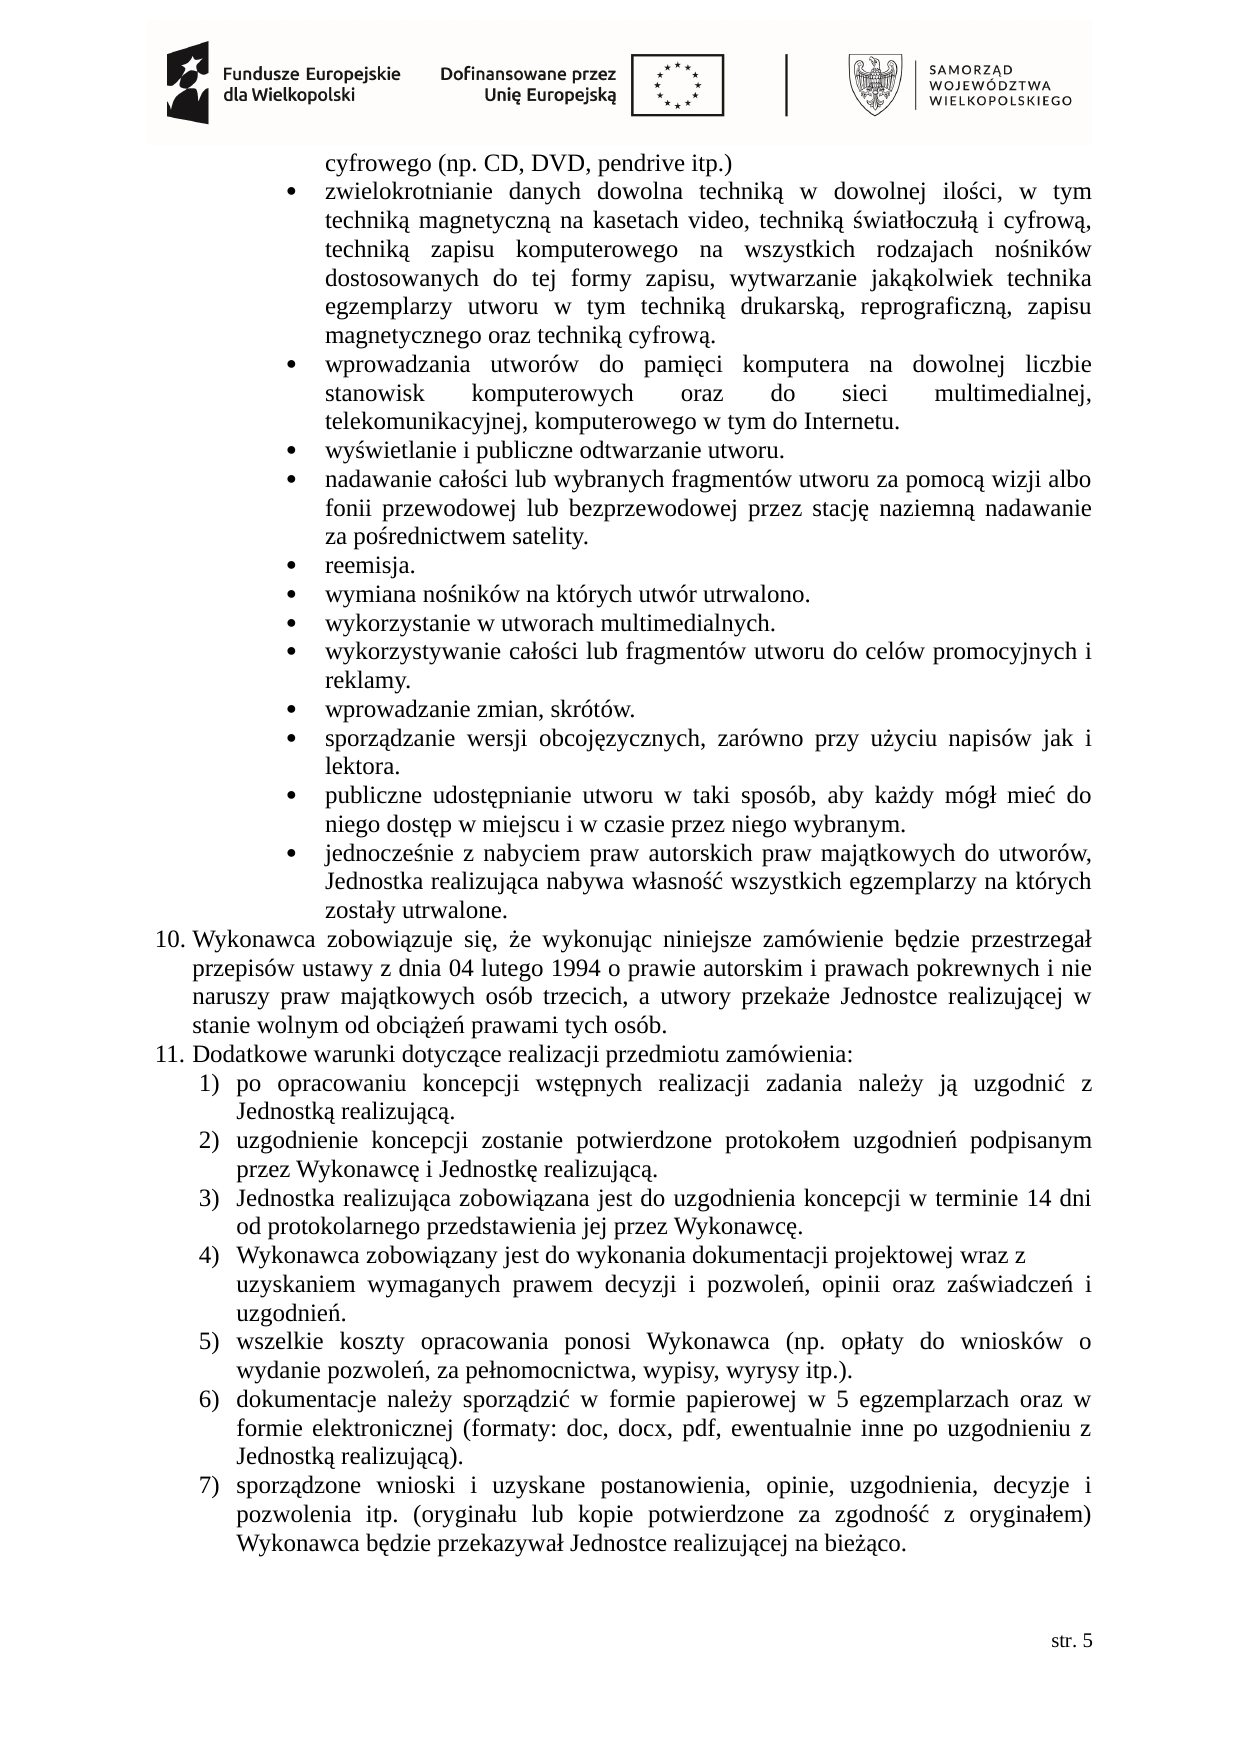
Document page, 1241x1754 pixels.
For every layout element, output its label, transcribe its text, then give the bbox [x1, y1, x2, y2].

list nadawanie całości lub wybranych fragmentów utworu za pomocą wizji albo fonii przewodowej lub bezprzewodowej przez stację naziemną nadawanie za pośrednictwem satelity. [287, 464, 1093, 550]
list zwielokrotnianie danych dowolna techniką w dowolnej ilości, w tym techniką magnetyczną na kasetach video, techniką światłoczułą i cyfrową, techniką zapisu komputerowego na wszystkich rodzajach nośników dostosowanych do tej formy zapisu, wytwarzanie jakąkolwiek technika egzemplarzy utworu w tym techniką drukarską, reprograficzną, zapisu magnetycznego oraz techniką cyfrową. [287, 176, 1093, 349]
list wykorzystanie w utworach multimedialnych. [287, 608, 1093, 636]
list dokumentacje należy sporządzić w formie papierowej w 5 egzemplarzach oraz w formie elektronicznej (formaty: doc, docx, pdf, ewentualnie inne po uzgodnieniu z Jednostką realizującą). [199, 1384, 1093, 1470]
picture [146, 20, 1092, 145]
list wykorzystywanie całości lub fragmentów utworu do celów promocyjnych i reklamy. [287, 636, 1093, 694]
list uzgodnienie koncepcji zostanie potwierdzone protokołem uzgodnień podpisanym przez Wykonawcę i Jednostkę realizującą. [199, 1125, 1093, 1183]
list wymiana nośników na których utwór utrwalono. [287, 579, 1093, 608]
list Wykonawca zobowiązany jest do wykonania dokumentacji projektowej wraz z [199, 1240, 1093, 1269]
list wprowadzanie zmian, skrótów. [287, 694, 1093, 723]
text uzyskaniem wymaganych prawem decyzji i pozwoleń, opinii oraz zaświadczeń i uzgodnień. [236, 1269, 1093, 1326]
list po opracowaniu koncepcji wstępnych realizacji zadania należy ją uzgodnić z Jednostką realizującą. [199, 1068, 1093, 1125]
list sporządzanie wersji obcojęzycznych, zarówno przy użyciu napisów jak i lektora. [287, 723, 1093, 780]
list wyświetlanie i publiczne odtwarzanie utworu. [287, 435, 1093, 464]
list jednocześnie z nabyciem praw autorskich praw majątkowych do utworów, Jednostka realizująca nabywa własność wszystkich egzemplarzy na których zostały utrwalone. [287, 838, 1093, 924]
list reemisja. [287, 550, 1093, 579]
list Dodatkowe warunki dotyczące realizacji przedmiotu zamówienia: [154, 1039, 1093, 1068]
list publiczne udostępnianie utworu w taki sposób, aby każdy mógł mieć do niego dostęp w miejscu i w czasie przez niego wybranym. [287, 780, 1093, 838]
list wprowadzania utworów do pamięci komputera na dowolnej liczbie stanowisk komputerowych oraz do sieci multimedialnej, telekomunikacyjnej, komputerowego w tym do Internetu. [287, 349, 1093, 435]
list wszelkie koszty opracowania ponosi Wykonawca (np. opłaty do wniosków o wydanie pozwoleń, za pełnomocnictwa, wypisy, wyrysy itp.). [199, 1326, 1093, 1384]
list Wykonawca zobowiązuje się, że wykonując niniejsze zamówienie będzie przestrzegał przepisów ustawy z dnia 04 lutego 1994 o prawie autorskim i prawach pokrewnych i nie naruszy praw majątkowych osób trzecich, a utwory przekaże Jednostce realizującej w stanie wolnym od obciążeń prawami tych osób. [154, 924, 1093, 1039]
list sporządzone wnioski i uzyskane postanowienia, opinie, uzgodnienia, decyzje i pozwolenia itp. (oryginału lub kopie potwierdzone za zgodność z oryginałem) Wykonawca będzie przekazywał Jednostce realizującej na bieżąco. [199, 1470, 1093, 1556]
list Jednostka realizująca zobowiązana jest do uzgodnienia koncepcji w terminie 14 dni od protokolarnego przedstawienia jej przez Wykonawcę. [199, 1183, 1093, 1240]
